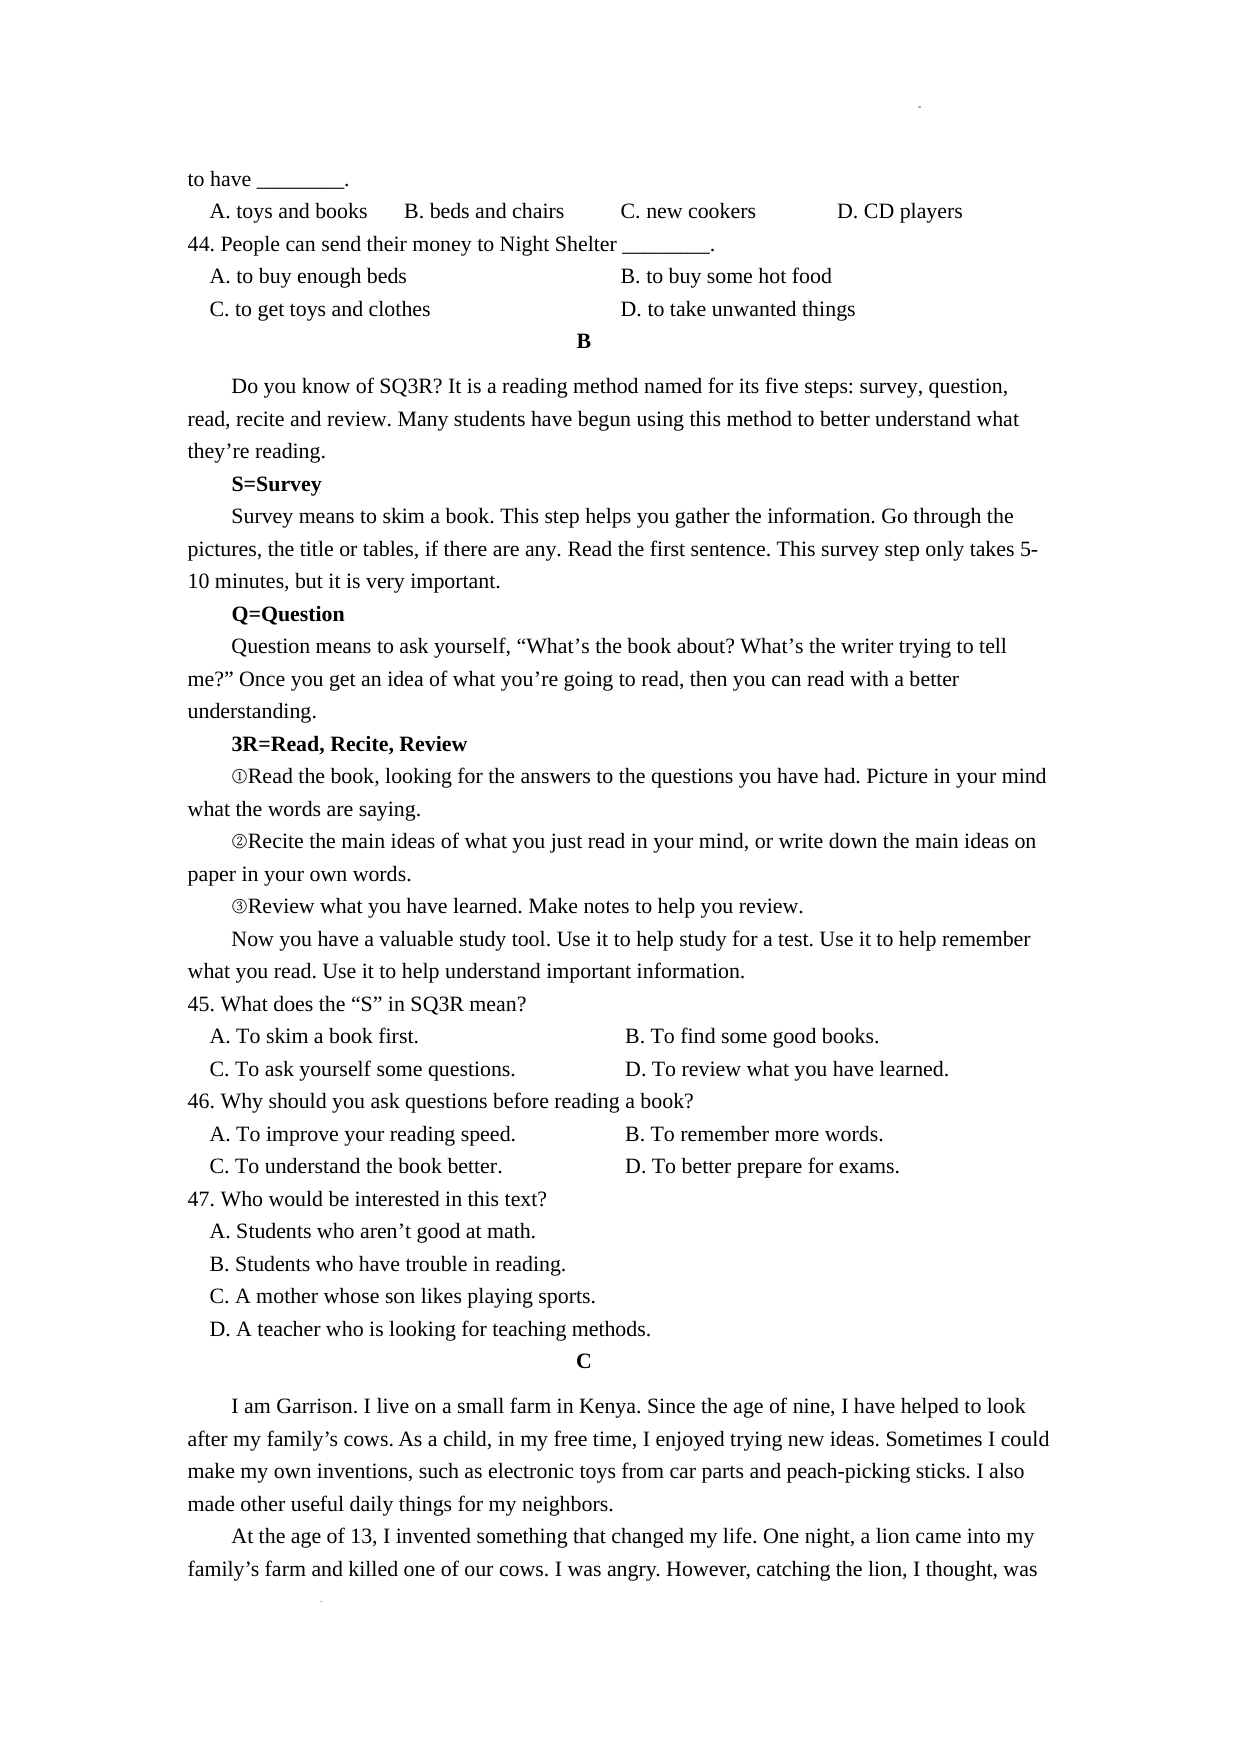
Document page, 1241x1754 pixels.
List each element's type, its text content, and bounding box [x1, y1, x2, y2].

text B [187, 324, 980, 357]
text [187, 1519, 1059, 1584]
text Survey means to skim a book. This step helps you gather the information. Go through the pictures, the title or tables, if there are any. Read the first sentence. This survey step only takes 5-10 minutes, but it is very important. [187, 499, 1053, 597]
text B. Students who have trouble in reading. C. A mother whose son likes playing sports. [209, 1247, 1053, 1312]
text Now you have a valuable study tool. Use it to help study for a test. Use it to help remember what you read. Use it to help understand important information. [187, 922, 1053, 987]
text C [187, 1344, 980, 1377]
text 47. Who would be interested in this text? [187, 1182, 1053, 1214]
text ③Review what you have learned. Make notes to help you review. [187, 889, 1053, 922]
text Do you know of SQ3R? It is a reading method named for its five steps: survey, question, read, recite and review. Many students have begun using this method to better understand what they’re reading. [187, 369, 1053, 467]
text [187, 162, 1053, 194]
text ①Read the book, looking for the answers to the questions you have had. Picture in your mind what the words are saying. [187, 759, 1053, 824]
text Question means to ask yourself, “What’s the book about? What’s the writer trying to tell me?” Once you get an idea of what you’re going to read, then you can read with a better understanding. [187, 629, 1053, 727]
text Q=Question [187, 597, 1053, 629]
text C. to get toys and clothes D. to take unwanted things [187, 292, 1053, 324]
text 45. What does the “S” in SQ3R mean? [187, 987, 1053, 1019]
text A. To improve your reading speed. B. To remember more words. C. To understand the book better. D. To better prepare for exams. [209, 1117, 1053, 1182]
text 3R=Read, Recite, Review [187, 727, 1053, 759]
text ②Recite the main ideas of what you just read in your mind, or write down the main ideas on paper in your own words. [187, 824, 1053, 889]
text 44. People can send their money to Night Shelter ________. [187, 227, 1053, 259]
text I am Garrison. I live on a small farm in Kenya. Since the age of nine, I have helped to look after my family’s cows. As a child, in my free time, I enjoyed trying new ideas. Sometimes I could make my own inventions, such as electronic toys from car parts and peach-picking sticks. I also made other useful daily things for my neighbors. [187, 1389, 1059, 1519]
text D. A teacher who is looking for teaching methods. [209, 1312, 1053, 1344]
text A. To skim a book first. B. To find some good books. C. To ask yourself some questions. D. To review what you have learned. [209, 1019, 1053, 1084]
text S=Survey [187, 467, 1053, 499]
text A. toys and books B. beds and chairs C. new cookers D. CD players [187, 194, 1053, 227]
text 46. Why should you ask questions before reading a book? [187, 1084, 1053, 1117]
text A. Students who aren’t good at math. [209, 1214, 1053, 1247]
text A. to buy enough beds B. to buy some hot food [187, 259, 1053, 292]
